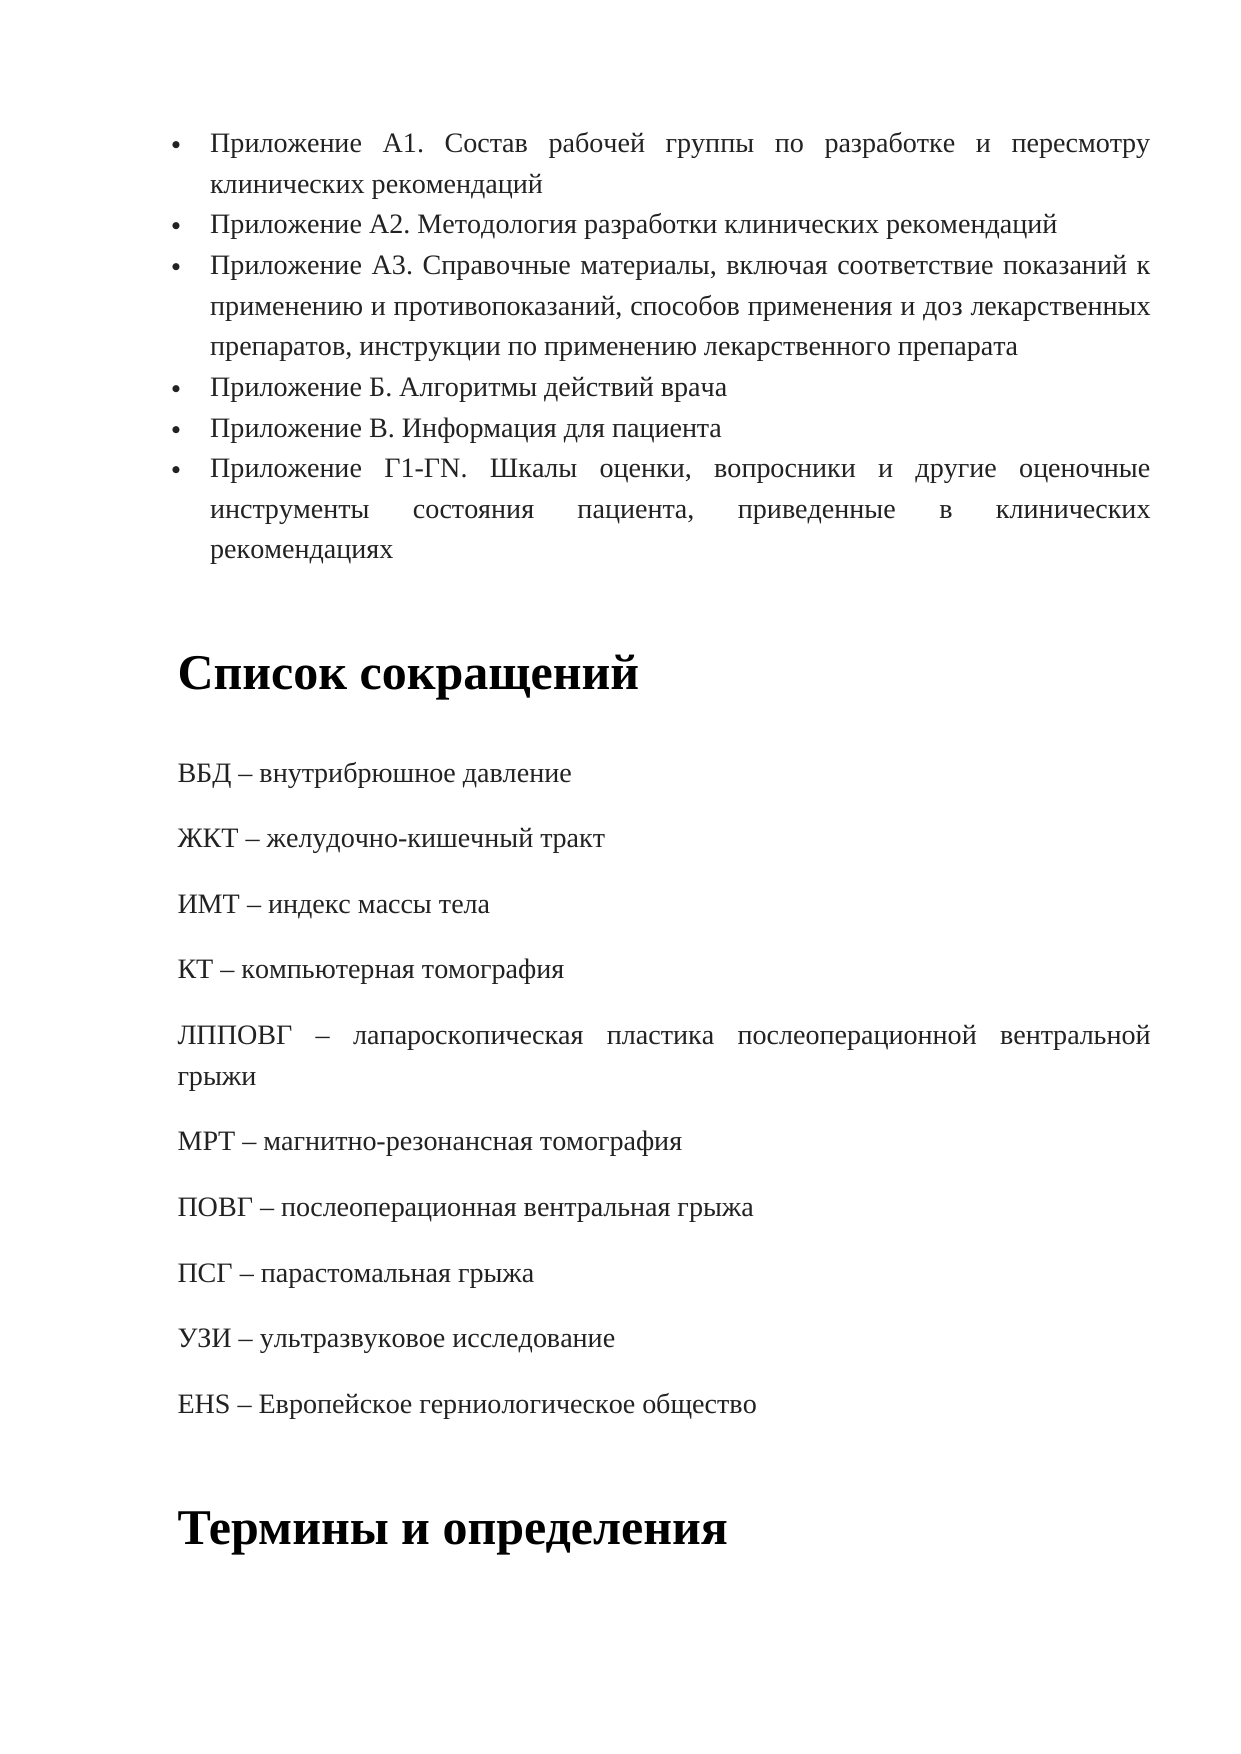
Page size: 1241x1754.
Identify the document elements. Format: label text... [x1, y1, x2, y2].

text ЛППОВГ – лапароскопическая пластика послеоперационной вентральной грыжи [177, 1010, 1152, 1091]
text Термины и определения [177, 1497, 1152, 1555]
list Приложение Г1-ГN. Шкалы оценки, вопросники и другие оценочные инструменты состояния пациента, приведенные в клинических рекомендациях [172, 443, 1152, 565]
text КТ – компьютерная томография [177, 944, 1152, 985]
list Приложение Б. Алгоритмы действий врача [172, 362, 1152, 402]
text МРТ – магнитно-резонансная томография [177, 1116, 1152, 1157]
text Список сокращений [177, 643, 1152, 701]
list Приложение А1. Состав рабочей группы по разработке и пересмотру клинических рекомендаций [172, 118, 1152, 199]
list Приложение В. Информация для пациента [172, 402, 1152, 443]
text ПСГ – парастомальная грыжа [177, 1247, 1152, 1288]
text ИМТ – индекс массы тела [177, 879, 1152, 919]
list Приложение А3. Справочные материалы, включая соответствие показаний к применению и противопоказаний, способов применения и доз лекарственных препаратов, инструкции по применению лекарственного препарата [172, 240, 1152, 362]
list Приложение А2. Методология разработки клинических рекомендаций [172, 199, 1152, 240]
text ВБД – внутрибрюшное давление [177, 747, 1152, 788]
text ПОВГ – послеоперационная вентральная грыжа [177, 1182, 1152, 1222]
text УЗИ – ультразвуковое исследование [177, 1313, 1152, 1354]
text EHS – Европейское герниологическое общество [177, 1379, 1152, 1419]
text ЖКТ – желудочно-кишечный тракт [177, 813, 1152, 854]
